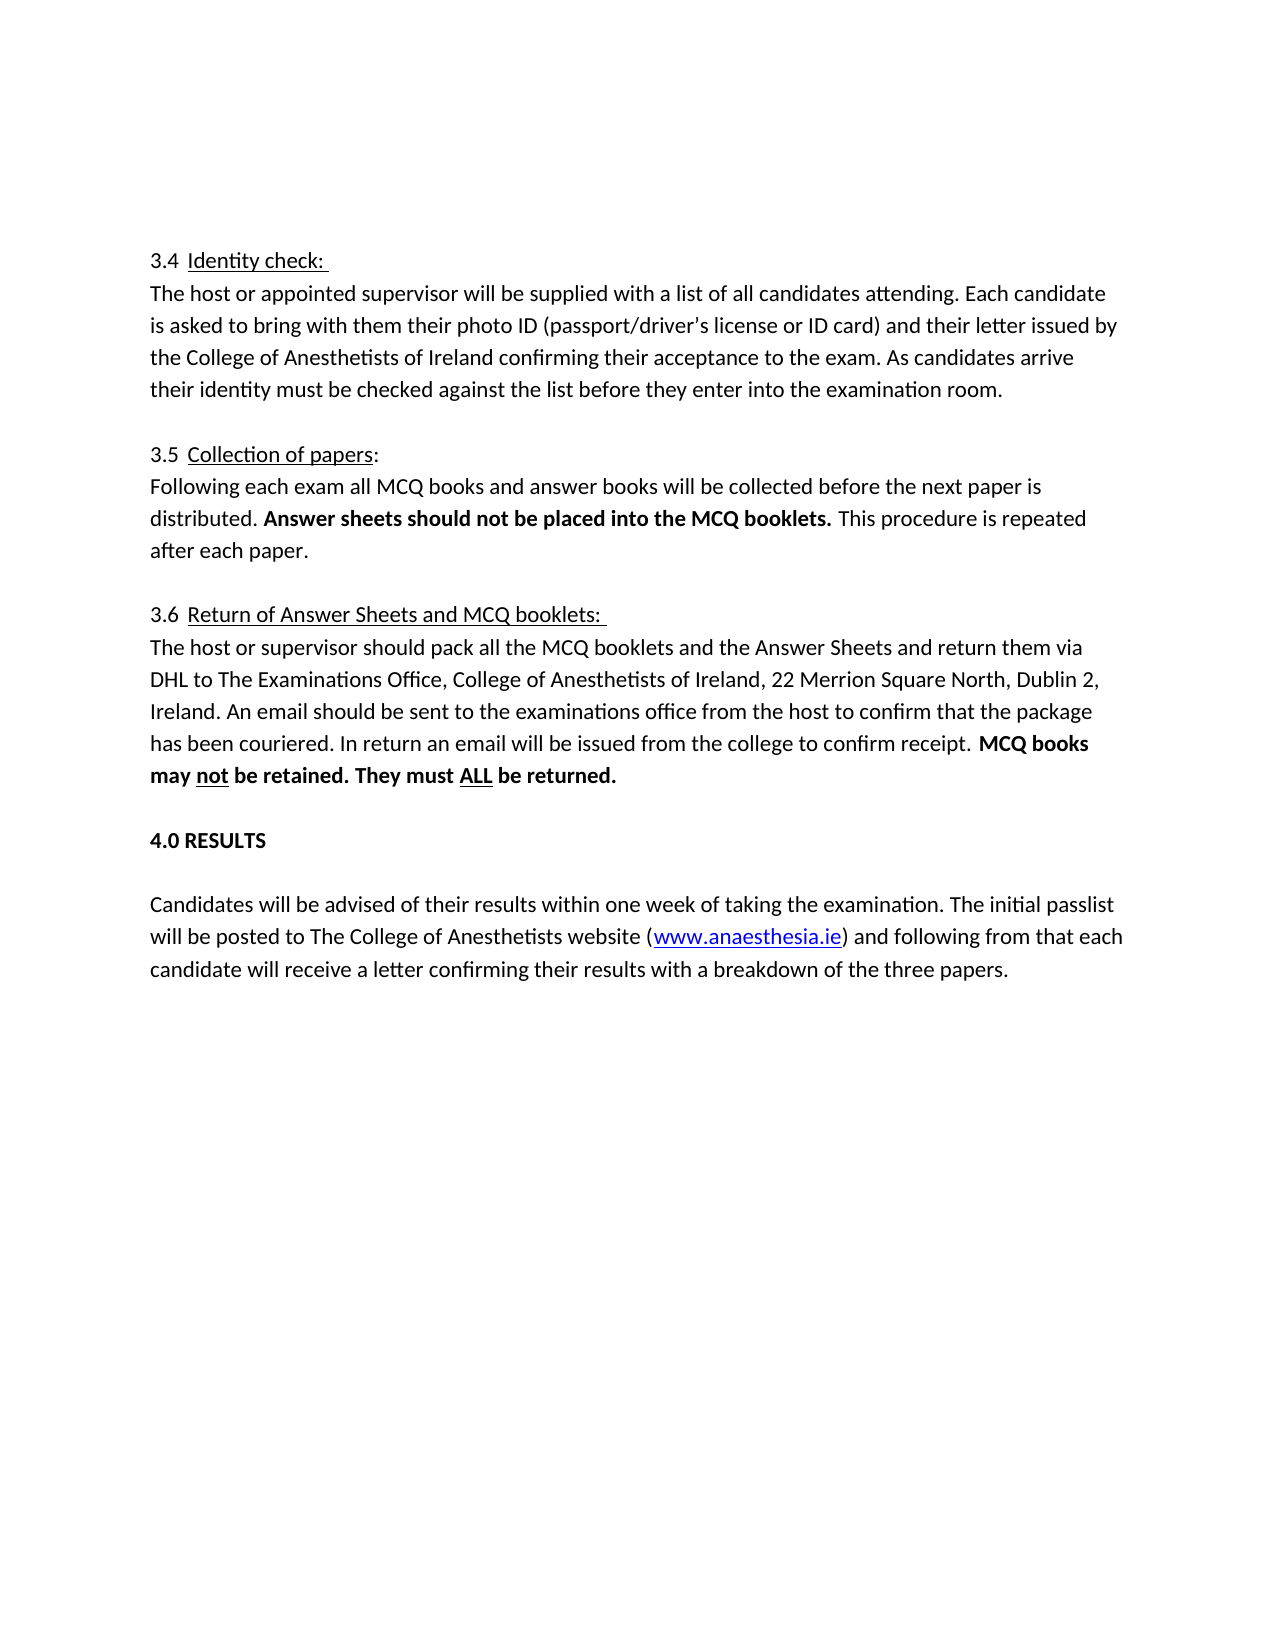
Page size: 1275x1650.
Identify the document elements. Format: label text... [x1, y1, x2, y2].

list Collection of papers: [150, 440, 1125, 468]
text The host or supervisor should pack all the MCQ booklets and the Answer Sheets and return them via DHL to The Examinations Office, College of Anesthetists of Ireland, 22 Merrion Square North, Dublin 2, Ireland. An email should be sent to the examinations office from the host to confirm that the package has been couriered. In return an email will be issued from the college to confirm receipt. MCQ books may not be retained. They must ALL be returned. [150, 633, 1125, 789]
text Candidates will be advised of their results within one week of taking the examination. The initial passlist will be posted to The College of Anesthetists website (www.anaesthesia.ie) and following from that each candidate will receive a letter confirming their results with a breakdown of the three papers. [150, 890, 1125, 983]
list Identity check: [150, 247, 1125, 274]
text Following each exam all MCQ books and answer books will be collected before the next paper is distributed. Answer sheets should not be placed into the MCQ booklets. This procedure is repeated after each paper. [150, 472, 1125, 564]
text The host or appointed supervisor will be supplied with a list of all candidates attending. Each candidate is asked to bring with them their photo ID (passport/driver’s license or ID card) and their letter issued by the College of Anesthetists of Ireland confirming their acceptance to the exam. As candidates arrive their identity must be checked against the list before they enter into the examination room. [150, 279, 1125, 403]
list 4.0 RESULTS [150, 826, 1125, 854]
list Return of Answer Sheets and MCQ booklets: [150, 601, 1125, 629]
